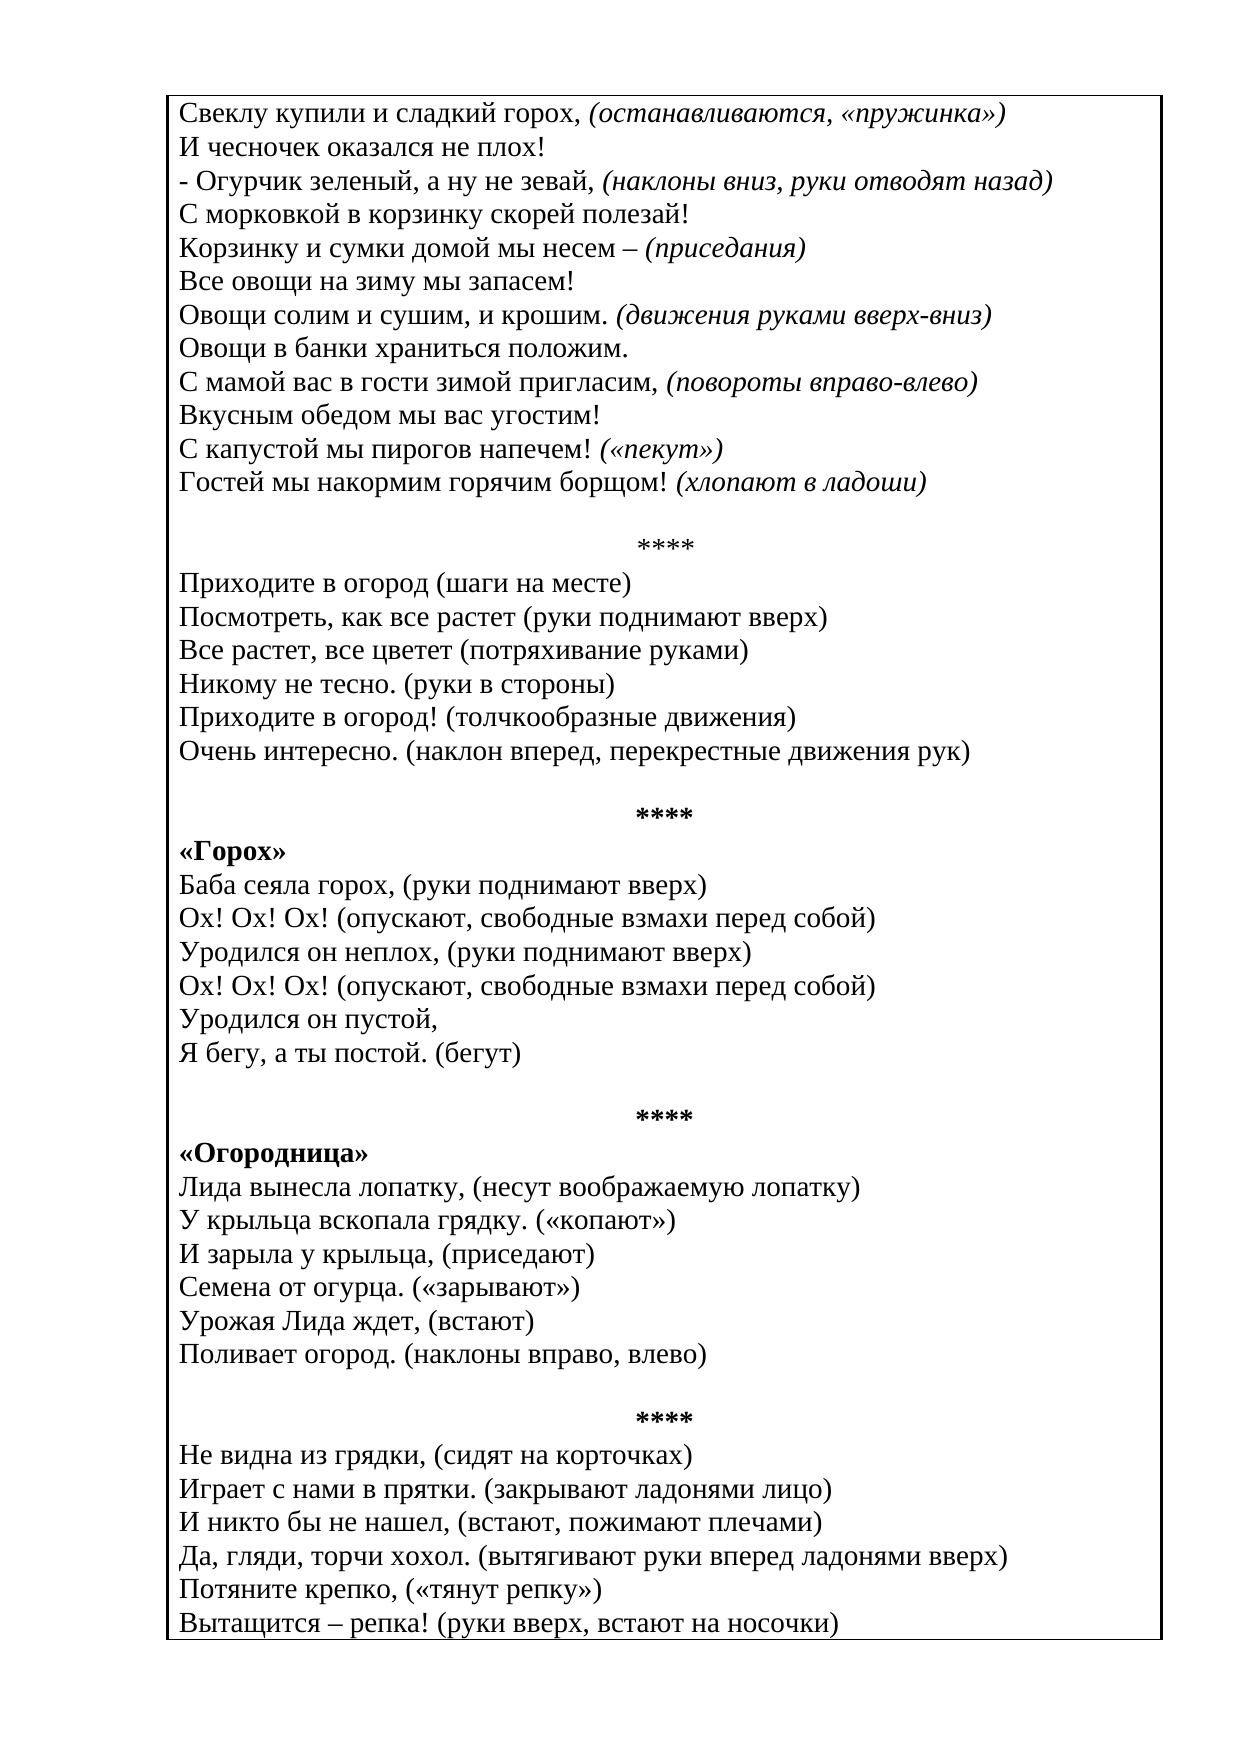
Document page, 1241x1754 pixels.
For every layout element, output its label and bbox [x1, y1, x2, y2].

table_cell [169, 96, 1160, 1638]
